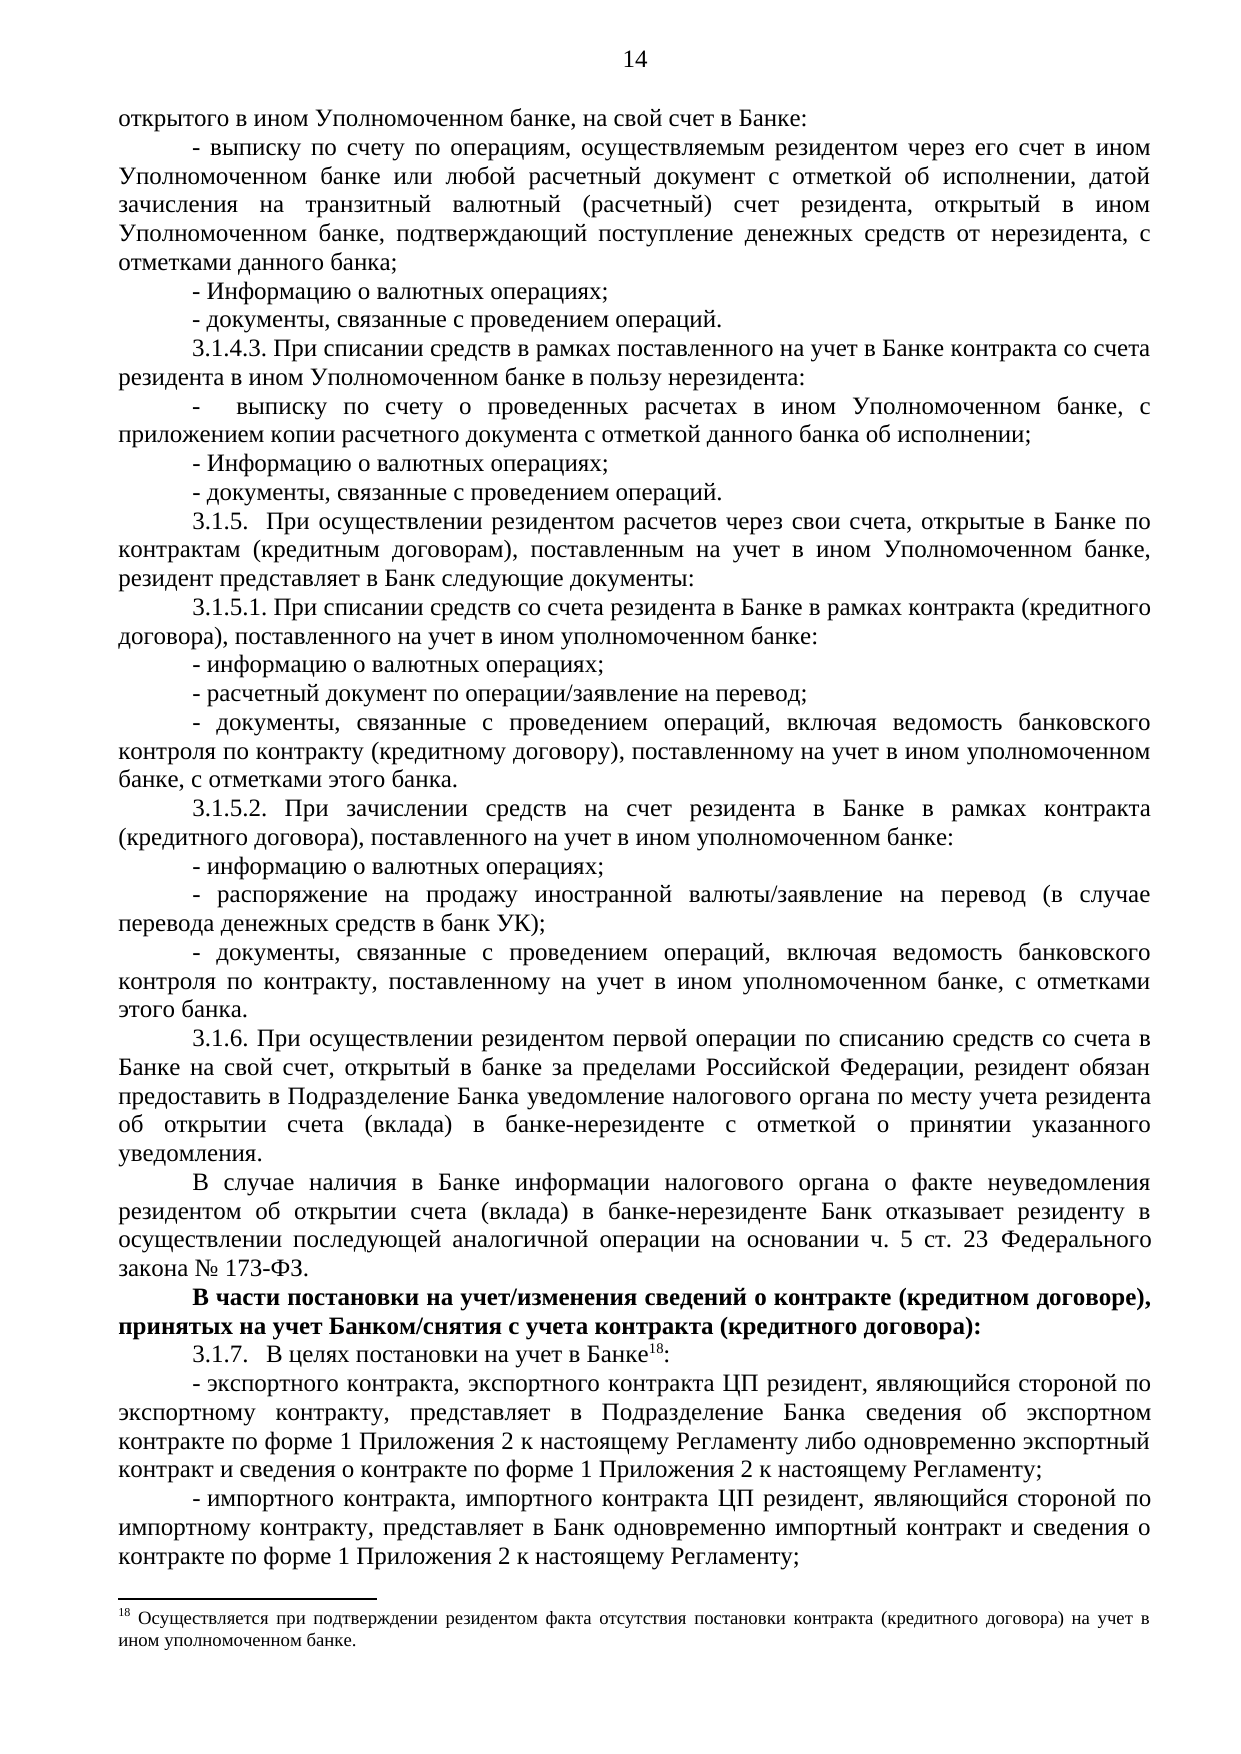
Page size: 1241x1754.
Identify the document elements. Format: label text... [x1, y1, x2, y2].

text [118, 103, 1152, 132]
text 3.1.5. При осуществлении резидентом расчетов через свои счета, открытые в Банке по контрактам (кредитным договорам), поставленным на учет в ином Уполномоченном банке, резидент представляет в Банк следующие документы: [118, 506, 1152, 592]
text - документы, связанные с проведением операций, включая ведомость банковского контроля по контракту (кредитному договору), поставленному на учет в ином уполномоченном банке, с отметками этого банка. [118, 707, 1152, 793]
text - Информацию о валютных операциях; [118, 448, 1152, 477]
text 3.1.4.3. При списании средств в рамках поставленного на учет в Банке контракта со счета резидента в ином Уполномоченном банке в пользу нерезидента: [118, 333, 1152, 391]
text - выписку по счету о проведенных расчетах в ином Уполномоченном банке, с приложением копии расчетного документа с отметкой данного банка об исполнении; [118, 391, 1152, 448]
text - документы, связанные с проведением операций. [118, 304, 1152, 333]
text - документы, связанные с проведением операций, включая ведомость банковского контроля по контракту, поставленному на учет в ином уполномоченном банке, с отметками этого банка. [118, 937, 1152, 1023]
text - информацию о валютных операциях; [118, 649, 1152, 678]
text 3.1.6. При осуществлении резидентом первой операции по списанию средств со счета в Банке на свой счет, открытый в банке за пределами Российской Федерации, резидент обязан предоставить в Подразделение Банка уведомление налогового органа по месту учета резидента об открытии счета (вклада) в банке-нерезиденте с отметкой о принятии указанного уведомления. [118, 1023, 1152, 1167]
text 3.1.5.1. При списании средств со счета резидента в Банке в рамках контракта (кредитного договора), поставленного на учет в ином уполномоченном банке: [118, 592, 1152, 649]
text - распоряжение на продажу иностранной валюты/заявление на перевод (в случае перевода денежных средств в банк УК); [118, 879, 1152, 937]
text - расчетный документ по операции/заявление на перевод; [118, 678, 1152, 707]
text - экспортного контракта, экспортного контракта ЦП резидент, являющийся стороной по экспортному контракту, представляет в Подразделение Банка сведения об экспортном контракте по форме 1 Приложения 2 к настоящему Регламенту либо одновременно экспортный контракт и сведения о контракте по форме 1 Приложения 2 к настоящему Регламенту; [118, 1368, 1152, 1483]
text - документы, связанные с проведением операций. [118, 477, 1152, 506]
text 3.1.5.2. При зачислении средств на счет резидента в Банке в рамках контракта (кредитного договора), поставленного на учет в ином уполномоченном банке: [118, 793, 1152, 851]
text В части постановки на учет/изменения сведений о контракте (кредитном договоре), принятых на учет Банком/снятия с учета контракта (кредитного договора): [118, 1282, 1152, 1339]
text - выписку по счету по операциям, осуществляемым резидентом через его счет в ином Уполномоченном банке или любой расчетный документ с отметкой об исполнении, датой зачисления на транзитный валютный (расчетный) счет резидента, открытый в ином Уполномоченном банке, подтверждающий поступление денежных средств от нерезидента, с отметками данного банка; [118, 132, 1152, 276]
text - информацию о валютных операциях; [118, 851, 1152, 879]
text 3.1.7. В целях постановки на учет в Банке: [118, 1339, 1152, 1368]
text В случае наличия в Банке информации налогового органа о факте неуведомления резидентом об открытии счета (вклада) в банке-нерезиденте Банк отказывает резиденту в осуществлении последующей аналогичной операции на основании ч. 5 ст. 23 Федерального закона № 173-ФЗ. [118, 1167, 1152, 1282]
text - Информацию о валютных операциях; [118, 276, 1152, 304]
text - импортного контракта, импортного контракта ЦП резидент, являющийся стороной по импортному контракту, представляет в Банк одновременно импортный контракт и сведения о контракте по форме 1 Приложения 2 к настоящему Регламенту; [118, 1483, 1152, 1569]
